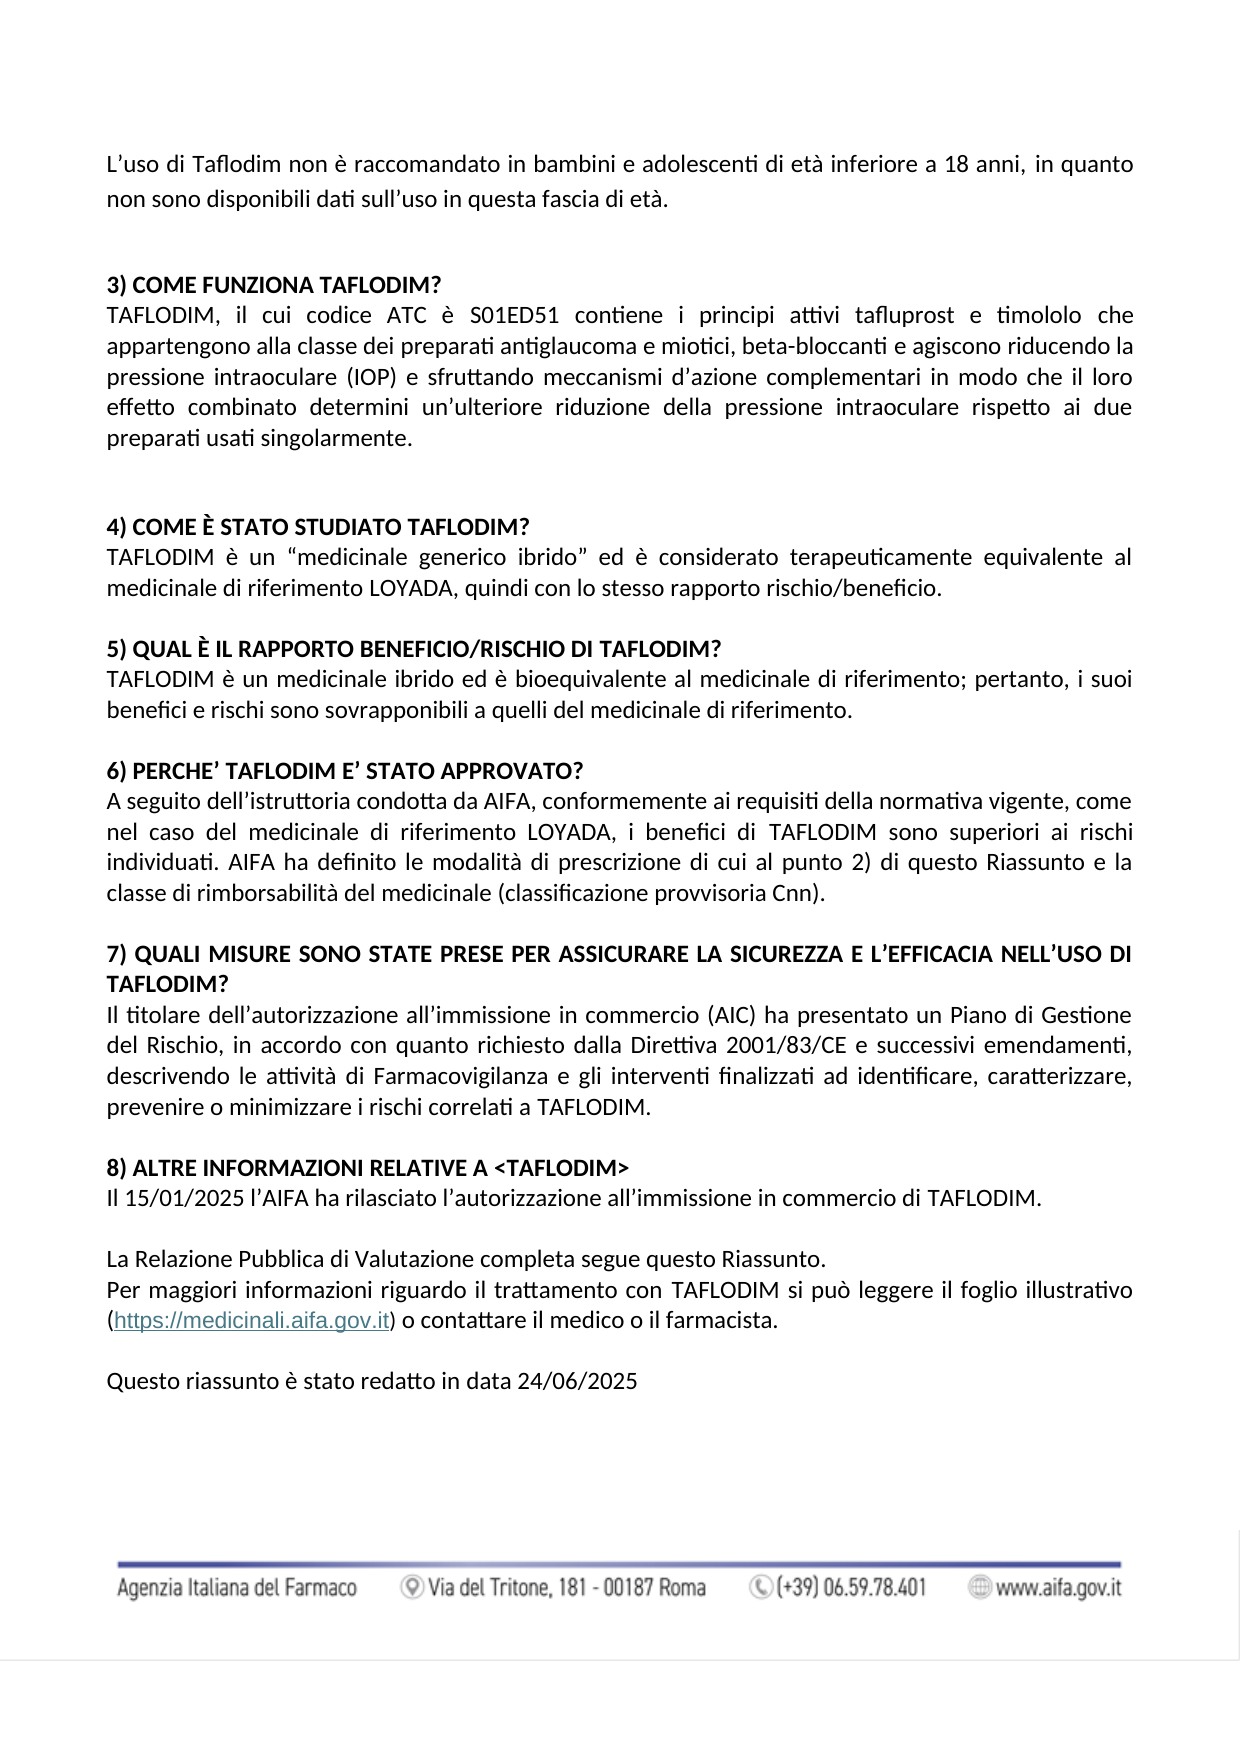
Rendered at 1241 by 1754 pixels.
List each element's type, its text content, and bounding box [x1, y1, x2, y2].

text Questo riassunto è stato redatto in data 24/06/2025 [106, 1365, 1134, 1396]
text TAFLODIM è un medicinale ibrido ed è bioequivalente al medicinale di riferimento; pertanto, i suoi benefici e rischi sono sovrapponibili a quelli del medicinale di riferimento. [106, 663, 1134, 724]
text Il 15/01/2025 l’AIFA ha rilasciato l’autorizzazione all’immissione in commercio di TAFLODIM. [106, 1182, 1134, 1213]
text L’uso di Taflodim non è raccomandato in bambini e adolescenti di età inferiore a 18 anni, in quanto non sono disponibili dati sull’uso in questa fascia di età. [106, 148, 1134, 213]
text 4) COME È STATO STUDIATO TAFLODIM? [106, 511, 1134, 541]
text TAFLODIM è un “medicinale generico ibrido” ed è considerato terapeuticamente equivalente al medicinale di riferimento LOYADA, quindi con lo stesso rapporto rischio/beneficio. [106, 541, 1134, 602]
picture [0, 1530, 1241, 1662]
text 8) ALTRE INFORMAZIONI RELATIVE A <TAFLODIM> [106, 1152, 1134, 1182]
text TAFLODIM, il cui codice ATC è S01ED51 contiene i principi attivi tafluprost e timololo che appartengono alla classe dei preparati antiglaucoma e miotici, beta-bloccanti e agiscono riducendo la pressione intraoculare (IOP) e sfruttando meccanismi d’azione complementari in modo che il loro effetto combinato determini un’ulteriore riduzione della pressione intraoculare rispetto ai due preparati usati singolarmente. [106, 299, 1134, 452]
text 3) COME FUNZIONA TAFLODIM? [106, 269, 1134, 299]
text 6) PERCHE’ TAFLODIM E’ STATO APPROVATO? [106, 755, 1134, 785]
text Il titolare dell’autorizzazione all’immissione in commercio (AIC) ha presentato un Piano di Gestione del Rischio, in accordo con quanto richiesto dalla Direttiva 2001/83/CE e successivi emendamenti, descrivendo le attività di Farmacovigilanza e gli interventi finalizzati ad identificare, caratterizzare, prevenire o minimizzare i rischi correlati a TAFLODIM. [106, 999, 1134, 1121]
text La Relazione Pubblica di Valutazione completa segue questo Riassunto. [106, 1243, 1134, 1274]
text Per maggiori informazioni riguardo il trattamento con TAFLODIM si può leggere il foglio illustrativo (https://medicinali.aifa.gov.it) o contattare il medico o il farmacista. [106, 1274, 1134, 1335]
text A seguito dell’istruttoria condotta da AIFA, conformemente ai requisiti della normativa vigente, come nel caso del medicinale di riferimento LOYADA, i benefici di TAFLODIM sono superiori ai rischi individuati. AIFA ha definito le modalità di prescrizione di cui al punto 2) di questo Riassunto e la classe di rimborsabilità del medicinale (classificazione provvisoria Cnn). [106, 785, 1134, 907]
text 7) QUALI MISURE SONO STATE PRESE PER ASSICURARE LA SICUREZZA E L’EFFICACIA NELL’USO DI TAFLODIM? [106, 938, 1134, 999]
text 5) QUAL È IL RAPPORTO BENEFICIO/RISCHIO DI TAFLODIM? [106, 633, 1134, 663]
